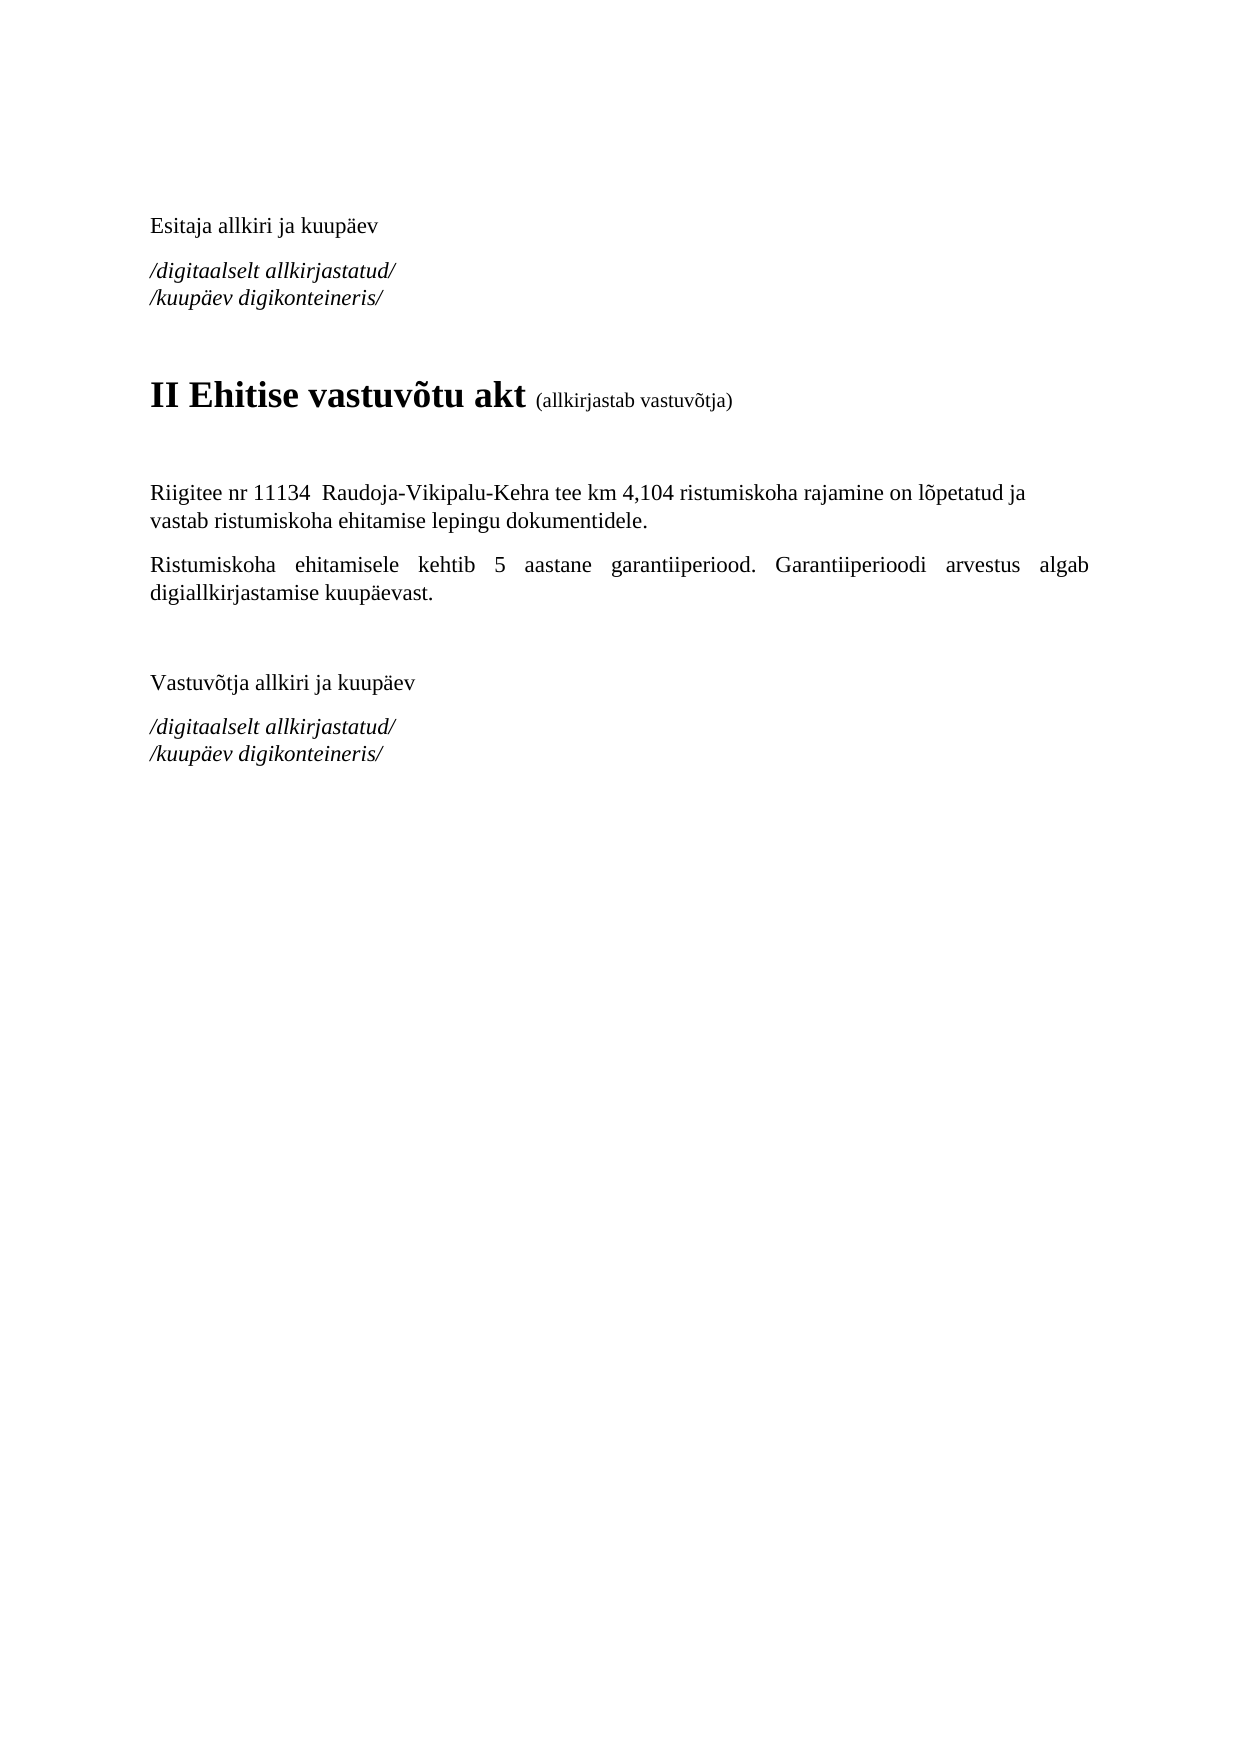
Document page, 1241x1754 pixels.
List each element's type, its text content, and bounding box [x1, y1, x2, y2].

text /kuupäev digikonteineris/ [150, 283, 1090, 310]
text Esitaja allkiri ja kuupäev [150, 213, 1090, 239]
text /digitaalselt allkirjastatud/ [150, 257, 1090, 283]
text Vastuvõtja allkiri ja kuupäev [150, 669, 1090, 695]
text Riigitee nr 11134 Raudoja-Vikipalu-Kehra tee km 4,104 ristumiskoha rajamine on lõpetatud ja vastab ristumiskoha ehitamise lepingu dokumentidele. [150, 479, 1090, 533]
text /kuupäev digikonteineris/ [150, 739, 1090, 766]
text /digitaalselt allkirjastatud/ [150, 713, 1090, 739]
text II Ehitise vastuvõtu akt (allkirjastab vastuvõtja) [150, 373, 1090, 416]
text Ristumiskoha ehitamisele kehtib 5 aastane garantiiperiood. Garantiiperioodi arvestus algab digiallkirjastamise kuupäevast. [150, 552, 1090, 606]
